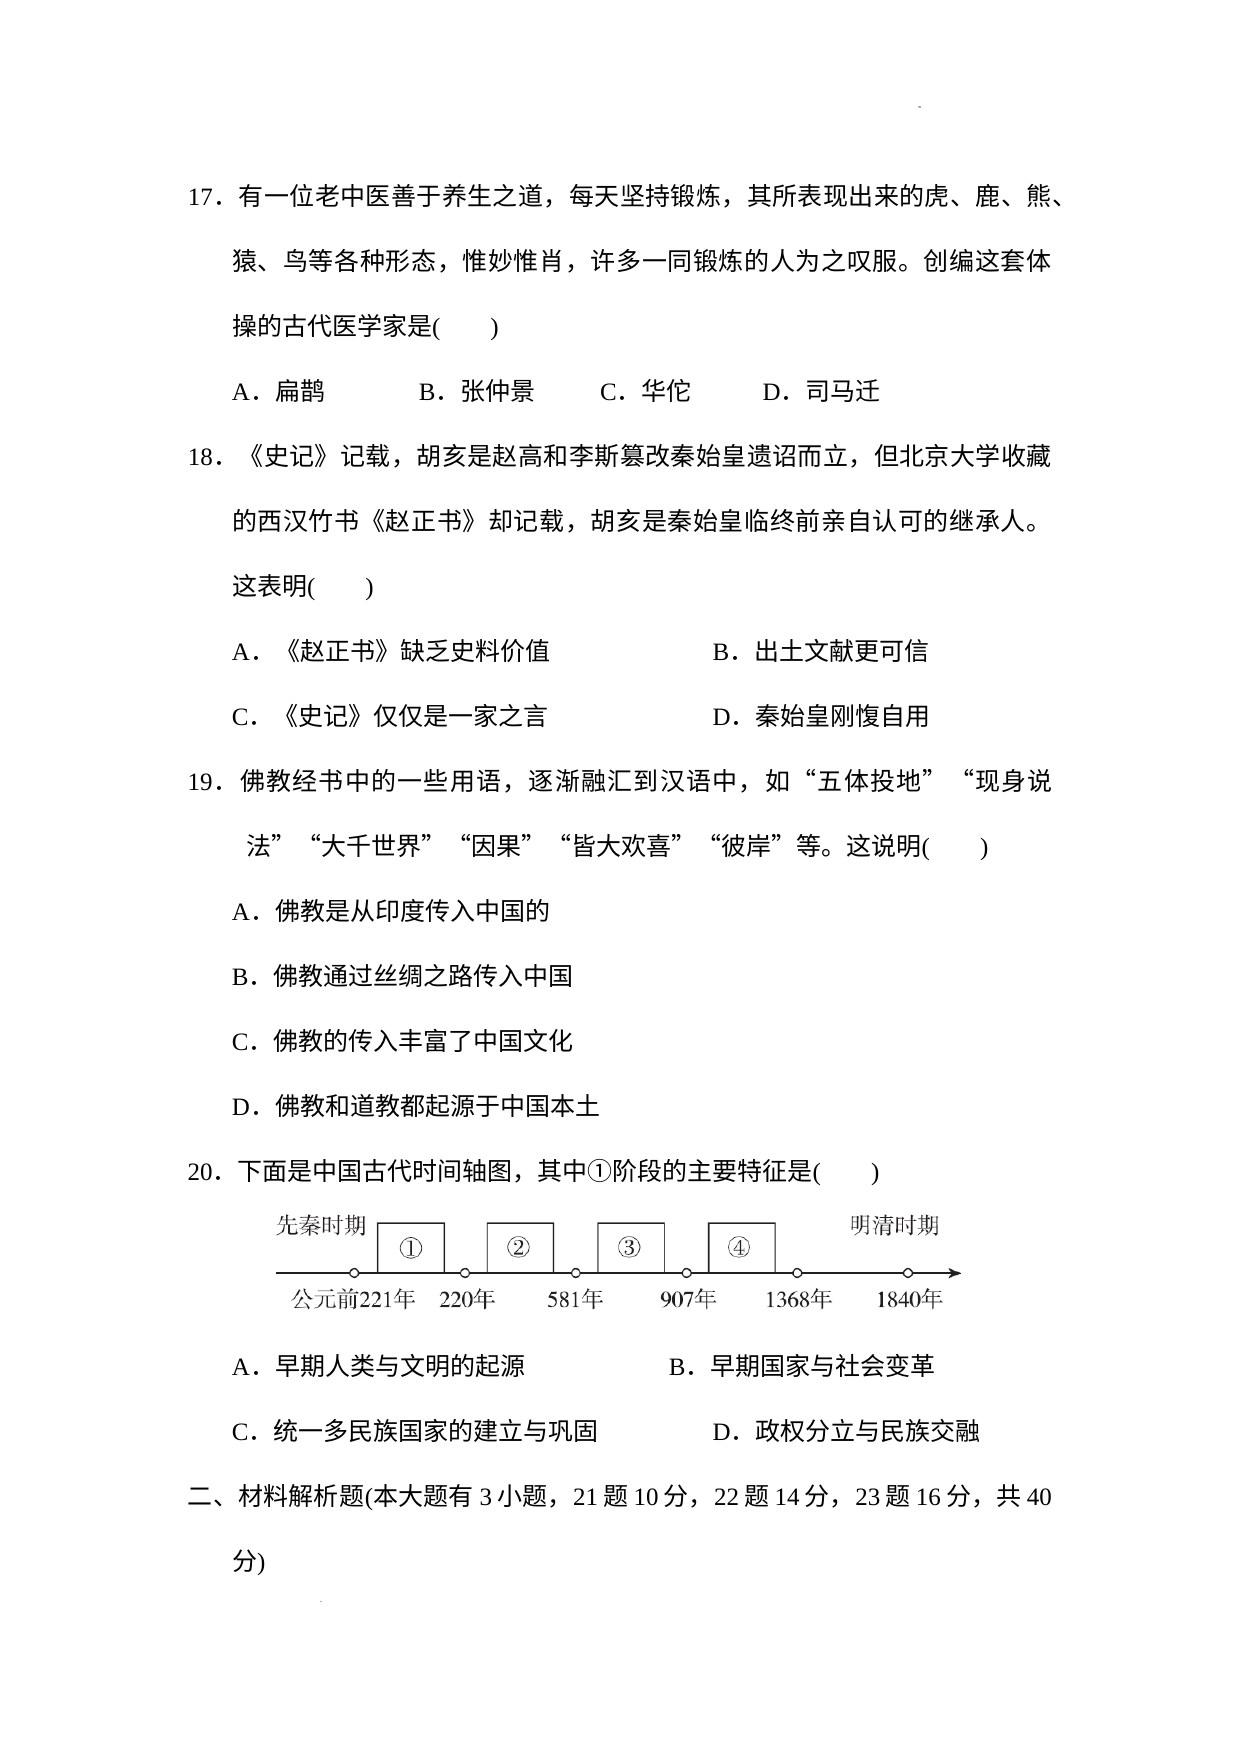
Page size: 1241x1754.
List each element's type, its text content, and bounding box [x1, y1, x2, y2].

text 二、材料解析题(本大题有3小题，21题10分，22题14分，23题16分，共40分) [188, 1462, 1053, 1592]
text A．早期人类与文明的起源 B．早期国家与社会变革 [187, 1332, 1053, 1397]
text C．佛教的传入丰富了中国文化 [187, 1007, 1053, 1072]
text C．统一多民族国家的建立与巩固 D．政权分立与民族交融 [187, 1397, 1053, 1462]
text B．佛教通过丝绸之路传入中国 [187, 942, 1053, 1007]
text A．《赵正书》缺乏史料价值 B．出土文献更可信 [187, 617, 1053, 682]
text A．扁鹊 B．张仲景 C．华佗 D．司马迁 [187, 357, 1053, 422]
picture [261, 1201, 979, 1323]
text A．佛教是从印度传入中国的 [187, 877, 1053, 942]
text D．佛教和道教都起源于中国本土 [187, 1072, 1053, 1137]
text 17．有一位老中医善于养生之道，每天坚持锻炼，其所表现出来的虎、鹿、熊、猿、鸟等各种形态，惟妙惟肖，许多一同锻炼的人为之叹服。创编这套体操的古代医学家是( ) [188, 162, 1053, 357]
text 20．下面是中国古代时间轴图，其中①阶段的主要特征是( ) [187, 1137, 1053, 1202]
text 18．《史记》记载，胡亥是赵高和李斯篡改秦始皇遗诏而立，但北京大学收藏的西汉竹书《赵正书》却记载，胡亥是秦始皇临终前亲自认可的继承人。这表明( ) [188, 422, 1053, 617]
text C．《史记》仅仅是一家之言 D．秦始皇刚愎自用 [187, 682, 1053, 747]
text 19．佛教经书中的一些用语，逐渐融汇到汉语中，如“五体投地”“现身说法”“大千世界”“因果”“皆大欢喜”“彼岸”等。这说明( ) [187, 747, 1053, 877]
